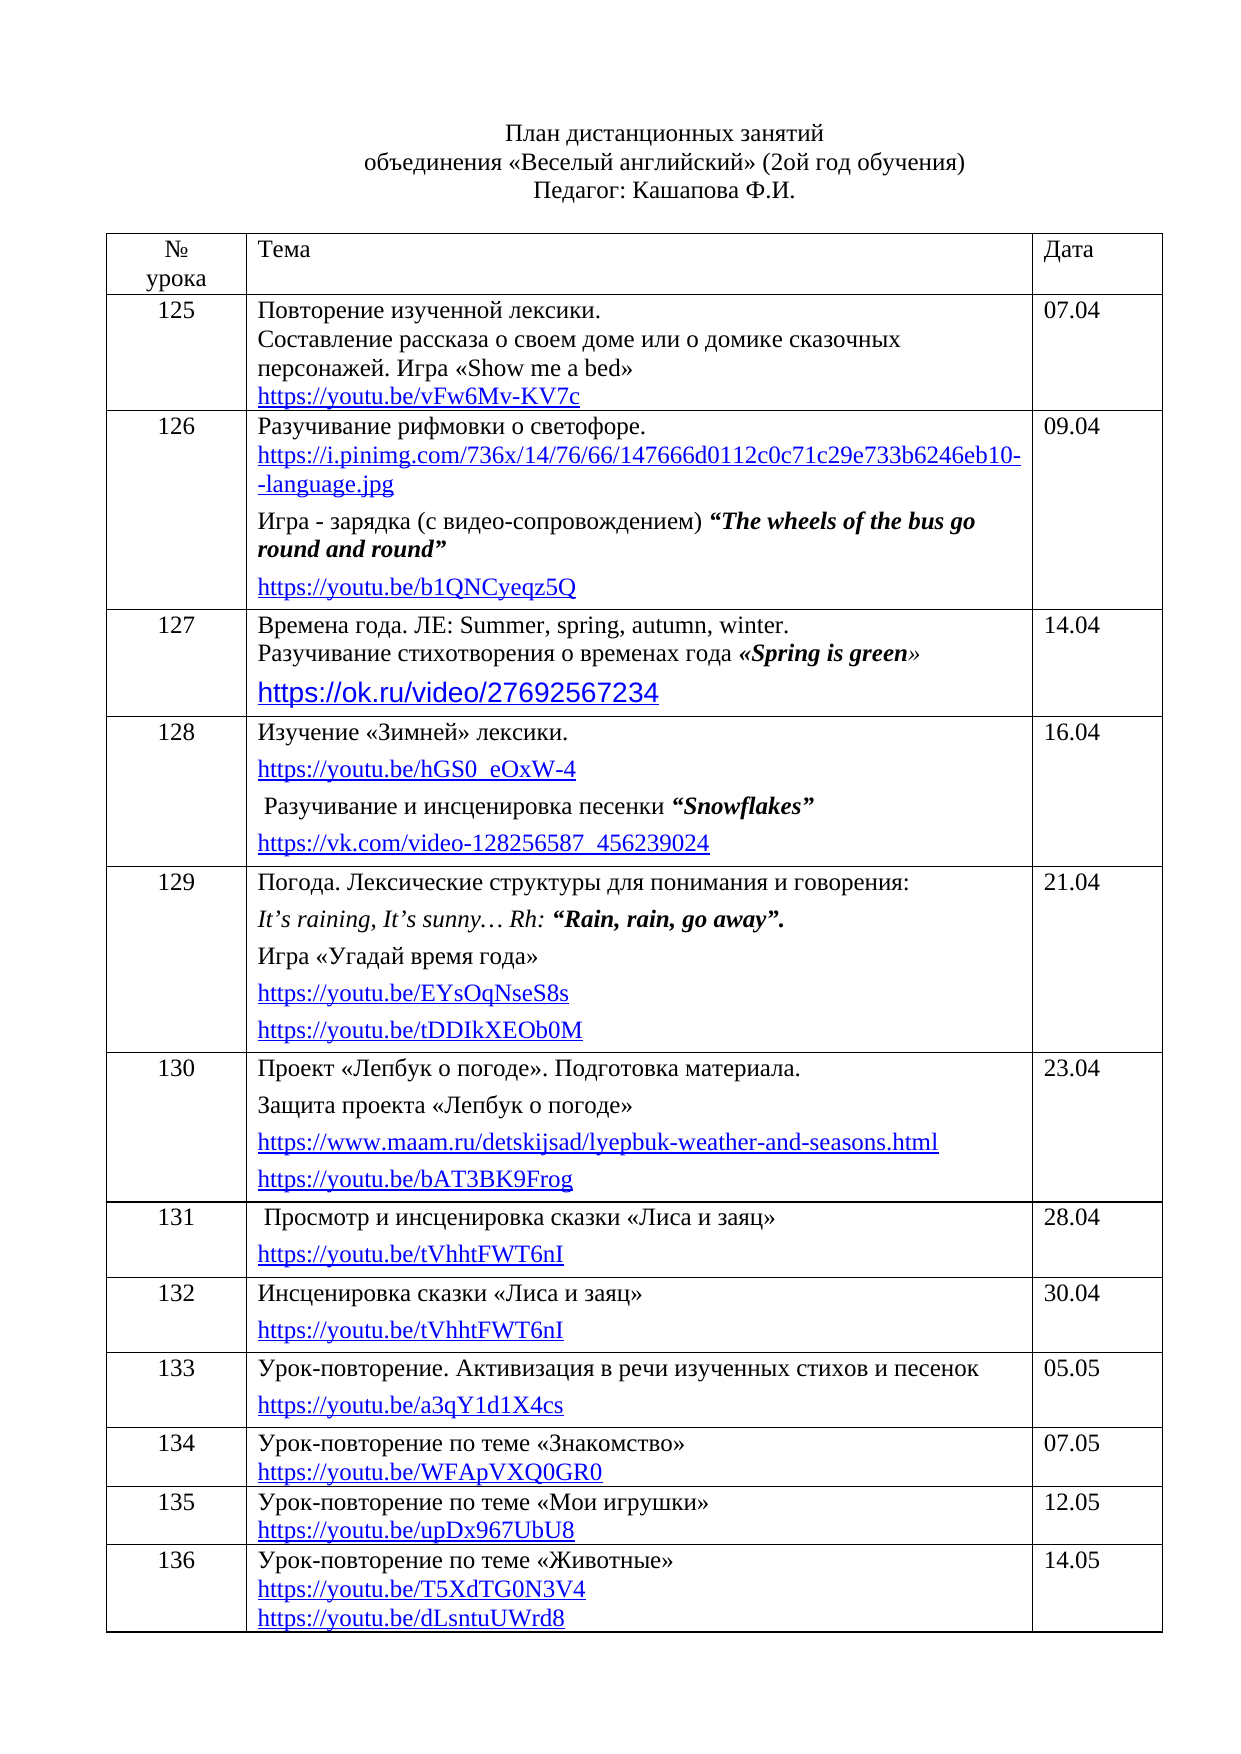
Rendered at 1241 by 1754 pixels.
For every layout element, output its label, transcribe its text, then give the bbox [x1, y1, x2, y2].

table_cell Урок-повторение. Активизация в речи изученных стихов и песенок https://youtu.be/a3qY1d1X4cs [247, 1353, 1032, 1427]
table_cell 134 [107, 1428, 246, 1486]
table_cell 131 [107, 1203, 246, 1277]
table_cell 128 [107, 717, 246, 866]
table_header Дата [1033, 234, 1162, 294]
table_cell 133 [107, 1353, 246, 1427]
table_cell Урок-повторение по теме «Животные» https://youtu.be/T5XdTG0N3V4 https://youtu.be/dLsntuUWrd8 [247, 1545, 1032, 1631]
table_cell 21.04 [1033, 867, 1162, 1052]
table_cell 07.04 [1033, 295, 1162, 410]
table_cell 136 [107, 1545, 246, 1631]
table_cell Проект «Лепбук о погоде». Подготовка материала. Защита проекта «Лепбук о погоде» https://www.maam.ru/detskijsad/lyepbuk-weather-and-seasons.html https://youtu.be/bAT3BK9Frog [247, 1053, 1032, 1201]
table_cell 125 [107, 295, 246, 410]
table_cell Урок-повторение по теме «Мои игрушки» https://youtu.be/upDx967UbU8 [247, 1487, 1032, 1544]
table_cell 23.04 [1033, 1053, 1162, 1201]
table_cell 14.04 [1033, 610, 1162, 716]
table_cell 130 [107, 1053, 246, 1201]
table_cell 05.05 [1033, 1353, 1162, 1427]
table_cell Разучивание рифмовки о светофоре. https://i.pinimg.com/736x/14/76/66/147666d0112c0c71c29e733b6246eb10--language.jpg Игра - зарядка (с видео-сопровождением) “The wheels of the bus go round and round” https://youtu.be/b1QNCyeqz5Q [247, 411, 1032, 609]
table_cell 30.04 [1033, 1278, 1162, 1352]
table_cell 14.05 [1033, 1545, 1162, 1631]
table_cell 132 [107, 1278, 246, 1352]
text Педагог: Кашапова Ф.И. [177, 176, 1152, 204]
table_cell Инсценировка сказки «Лиса и заяц» https://youtu.be/tVhhtFWT6nI [247, 1278, 1032, 1352]
table_cell 127 [107, 610, 246, 716]
table_cell Просмотр и инсценировка сказки «Лиса и заяц» https://youtu.be/tVhhtFWT6nI [247, 1203, 1032, 1277]
table_cell 16.04 [1033, 717, 1162, 866]
table_cell 09.04 [1033, 411, 1162, 609]
text объединения «Веселый английский» (2ой год обучения) [177, 147, 1152, 176]
table_cell Изучение «Зимней» лексики. https://youtu.be/hGS0_eOxW-4 Разучивание и инсценировка песенки “Snowflakes” https://vk.com/video-128256587_456239024 [247, 717, 1032, 866]
table_cell 126 [107, 411, 246, 609]
table_cell 12.05 [1033, 1487, 1162, 1544]
table_cell 135 [107, 1487, 246, 1544]
table_cell 07.05 [1033, 1428, 1162, 1486]
table_cell 129 [107, 867, 246, 1052]
table_cell Погода. Лексические структуры для понимания и говорения: It’s raining, It’s sunny… Rh: “Rain, rain, go away”. Игра «Угадай время года» https://youtu.be/EYsOqNseS8s https://youtu.be/tDDIkXEOb0M [247, 867, 1032, 1052]
table_cell Повторение изученной лексики. Составление рассказа о своем доме или о домике сказочных персонажей. Игра «Show me a bed» https://youtu.be/vFw6Mv-KV7c [247, 295, 1032, 410]
table_cell Урок-повторение по теме «Знакомство» https://youtu.be/WFApVXQ0GR0 [247, 1428, 1032, 1486]
text План дистанционных занятий [177, 118, 1152, 147]
table_cell Времена года. ЛЕ: Summer, spring, autumn, winter. Разучивание стихотворения о временах года «Spring is green» https://ok.ru/video/27692567234 [247, 610, 1032, 716]
table_header № урока [107, 234, 246, 294]
table_header Тема [247, 234, 1032, 294]
table_cell 28.04 [1033, 1203, 1162, 1277]
